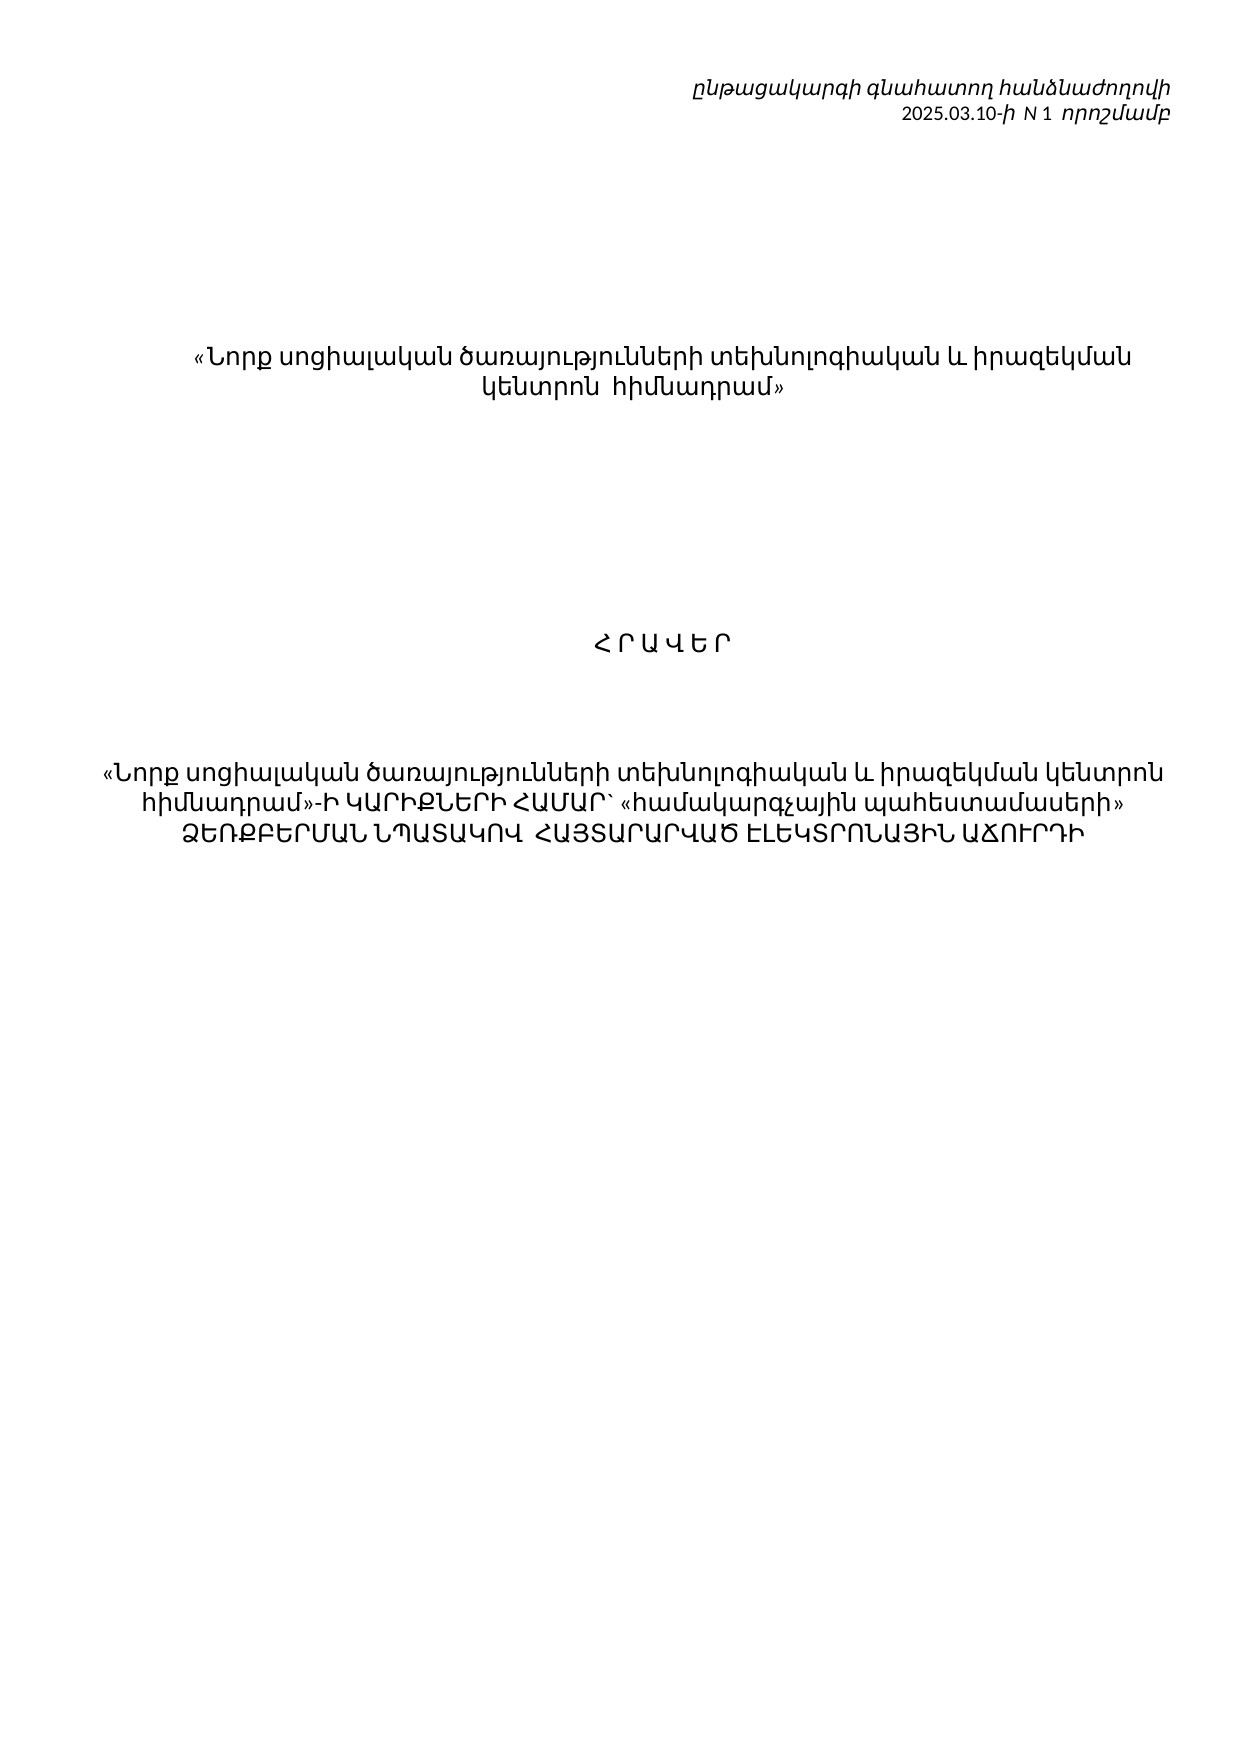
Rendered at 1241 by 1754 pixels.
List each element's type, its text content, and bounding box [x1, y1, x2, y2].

text ընթացակարգի գնահատող հանձնաժողովի [94, 75, 1171, 100]
text « Նորք սոցիալական ծառայությունների տեխնոլոգիական և իրազեկման կենտրոն հիմնադրամ» [94, 341, 1172, 402]
text Հ Ր Ա Վ Ե Ր [94, 628, 1172, 658]
text «Նորք սոցիալական ծառայությունների տեխնոլոգիական և իրազեկման կենտրոն հիմնադրամ»-Ի ԿԱՐԻՔՆԵՐԻ ՀԱՄԱՐ` «համակարգչային պահեստամասերի» ՁԵՌՔԲԵՐՄԱՆ ՆՊԱՏԱԿՈՎ ՀԱՅՏԱՐԱՐՎԱԾ ԷԼԵԿՏՐՈՆԱՅԻՆ ԱՃՈՒՐԴԻ [94, 757, 1172, 848]
text 2025.03.10 -ի N 1 որոշմամբ [94, 100, 1171, 126]
